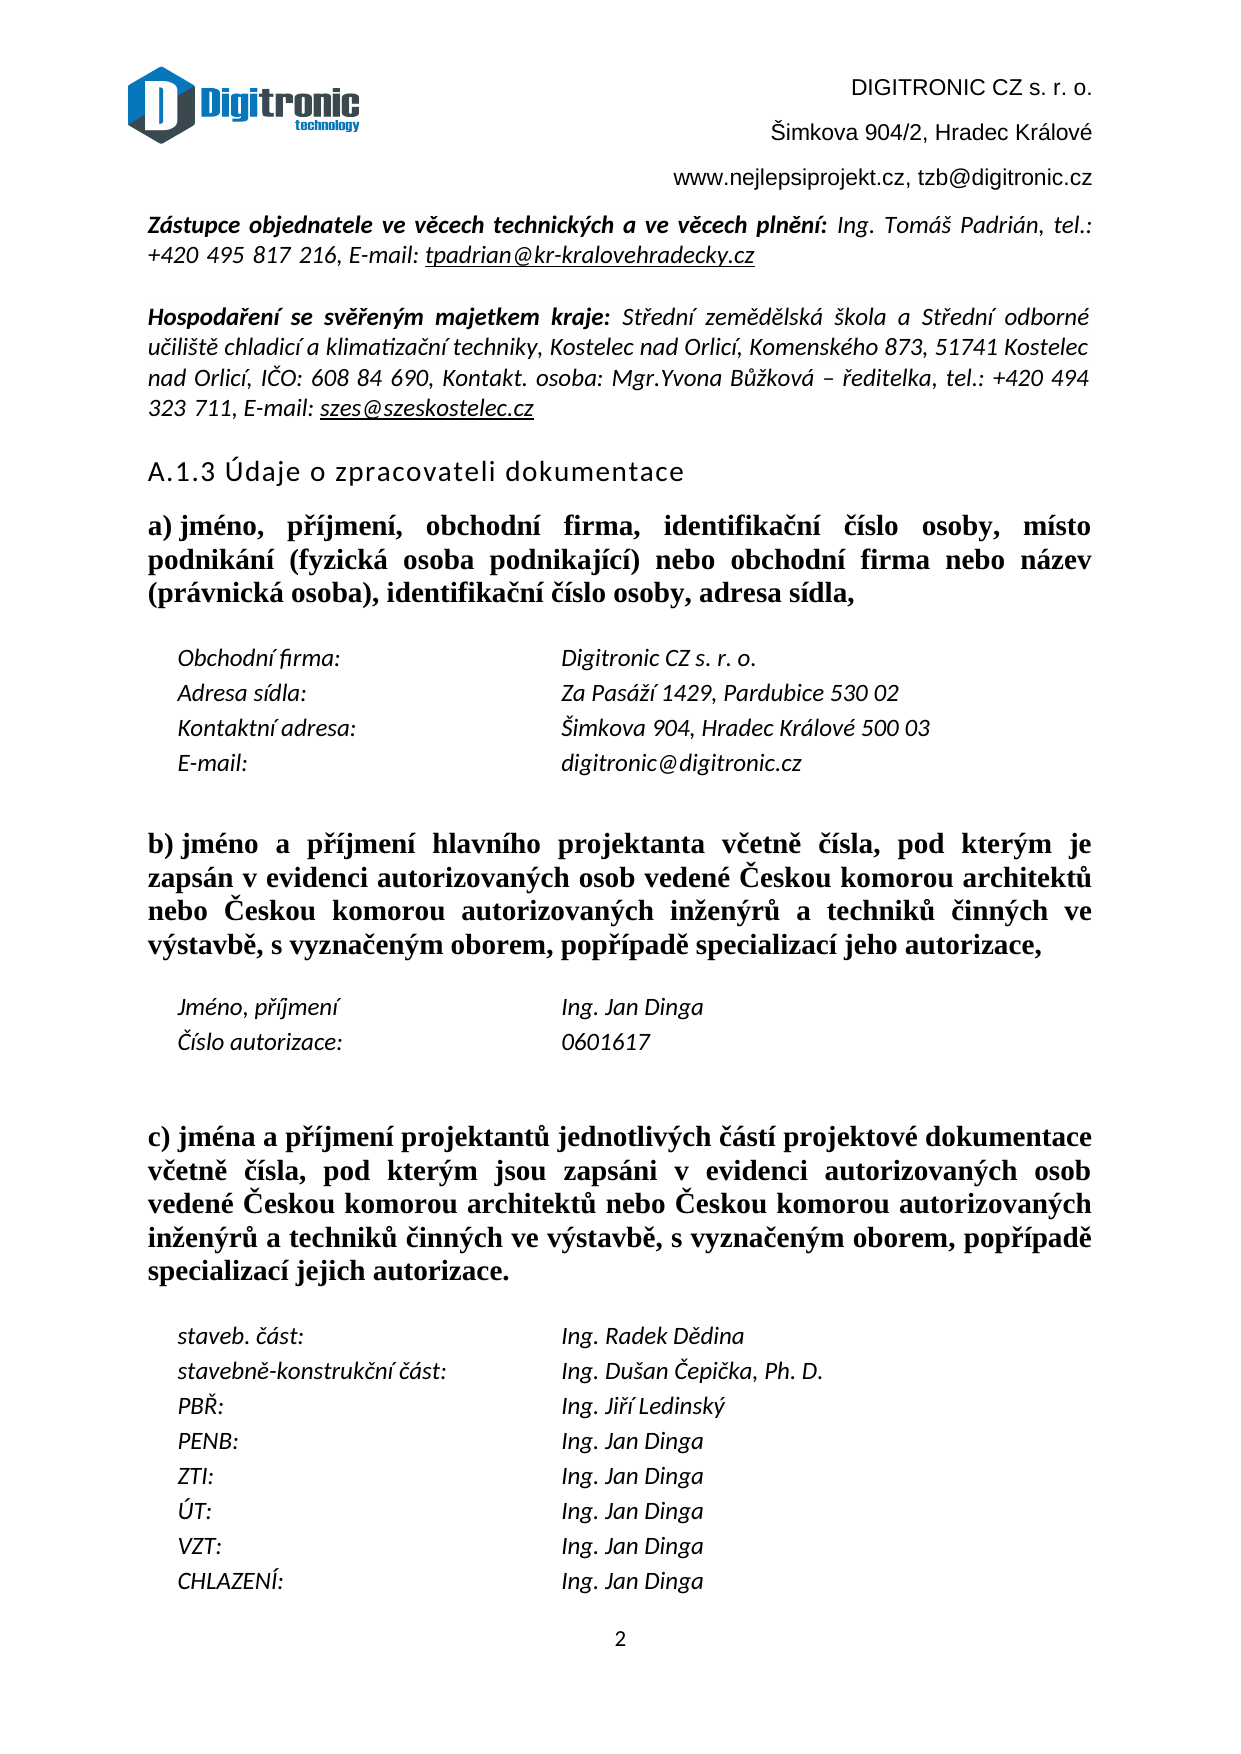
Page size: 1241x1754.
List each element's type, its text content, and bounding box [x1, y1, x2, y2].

text Obchodní firma: Digitronic CZ s. r. o. [148, 642, 1093, 673]
picture [127, 66, 360, 144]
text Číslo autorizace: 0601617 [148, 1026, 1093, 1056]
text Kontaktní adresa: Šimkova 904, Hradec Králové 500 03 [148, 712, 1093, 743]
text VZT: Ing. Jan Dinga [148, 1530, 1093, 1561]
text Adresa sídla: Za Pasáží 1429, Pardubice 530 02 [148, 677, 1093, 708]
text stavebně-konstrukční část: Ing. Dušan Čepička, Ph. D. [148, 1355, 1093, 1386]
text c) jména a příjmení projektantů jednotlivých částí projektové dokumentace včetně čísla, pod kterým jsou zapsáni v evidenci autorizovaných osob vedené Českou komorou architektů nebo Českou komorou autorizovaných inženýrů a techniků činných ve výstavbě, s vyznačeným oborem, popřípadě specializací jejich autorizace. [148, 1119, 1093, 1287]
text b) jméno a příjmení hlavního projektanta včetně čísla, pod kterým je zapsán v evidenci autorizovaných osob vedené Českou komorou architektů nebo Českou komorou autorizovaných inženýrů a techniků činných ve výstavbě, s vyznačeným oborem, popřípadě specializací jeho autorizace, [148, 826, 1093, 961]
text staveb. část: Ing. Radek Dědina [148, 1320, 1093, 1351]
text CHLAZENÍ: Ing. Jan Dinga [148, 1565, 1093, 1596]
text a) jméno, příjmení, obchodní firma, identifikační číslo osoby, místo podnikání (fyzická osoba podnikající) nebo obchodní firma nebo název (právnická osoba), identifikační číslo osoby, adresa sídla, [148, 508, 1093, 609]
text E-mail: digitronic@digitronic.cz [148, 747, 1093, 778]
subtitle A.1.3 Údaje o zpracovateli dokumentace [148, 453, 1093, 489]
text ZTI: Ing. Jan Dinga [148, 1460, 1093, 1491]
text Hospodaření se svěřeným majetkem kraje: Střední zemědělská škola a Střední odborné učiliště chladicí a klimatizační techniky, Kostelec nad Orlicí, Komenského 873, 51741 Kostelec nad Orlicí, IČO: 608 84 690, Kontakt. osoba: Mgr.Yvona Bůžková – ředitelka, tel.: +420 494 323 711, E-mail: szes@szeskostelec.cz [148, 301, 1093, 423]
text ÚT: Ing. Jan Dinga [148, 1495, 1093, 1526]
text PBŘ: Ing. Jiří Ledinský [148, 1390, 1093, 1421]
text Jméno, příjmení Ing. Jan Dinga [148, 991, 1093, 1021]
text PENB: Ing. Jan Dinga [148, 1425, 1093, 1456]
text Zástupce objednatele ve věcech technických a ve věcech plnění: Ing. Tomáš Padrián, tel.: +420 495 817 216, E-mail: tpadrian@kr-kralovehradecky.cz [148, 239, 1093, 270]
